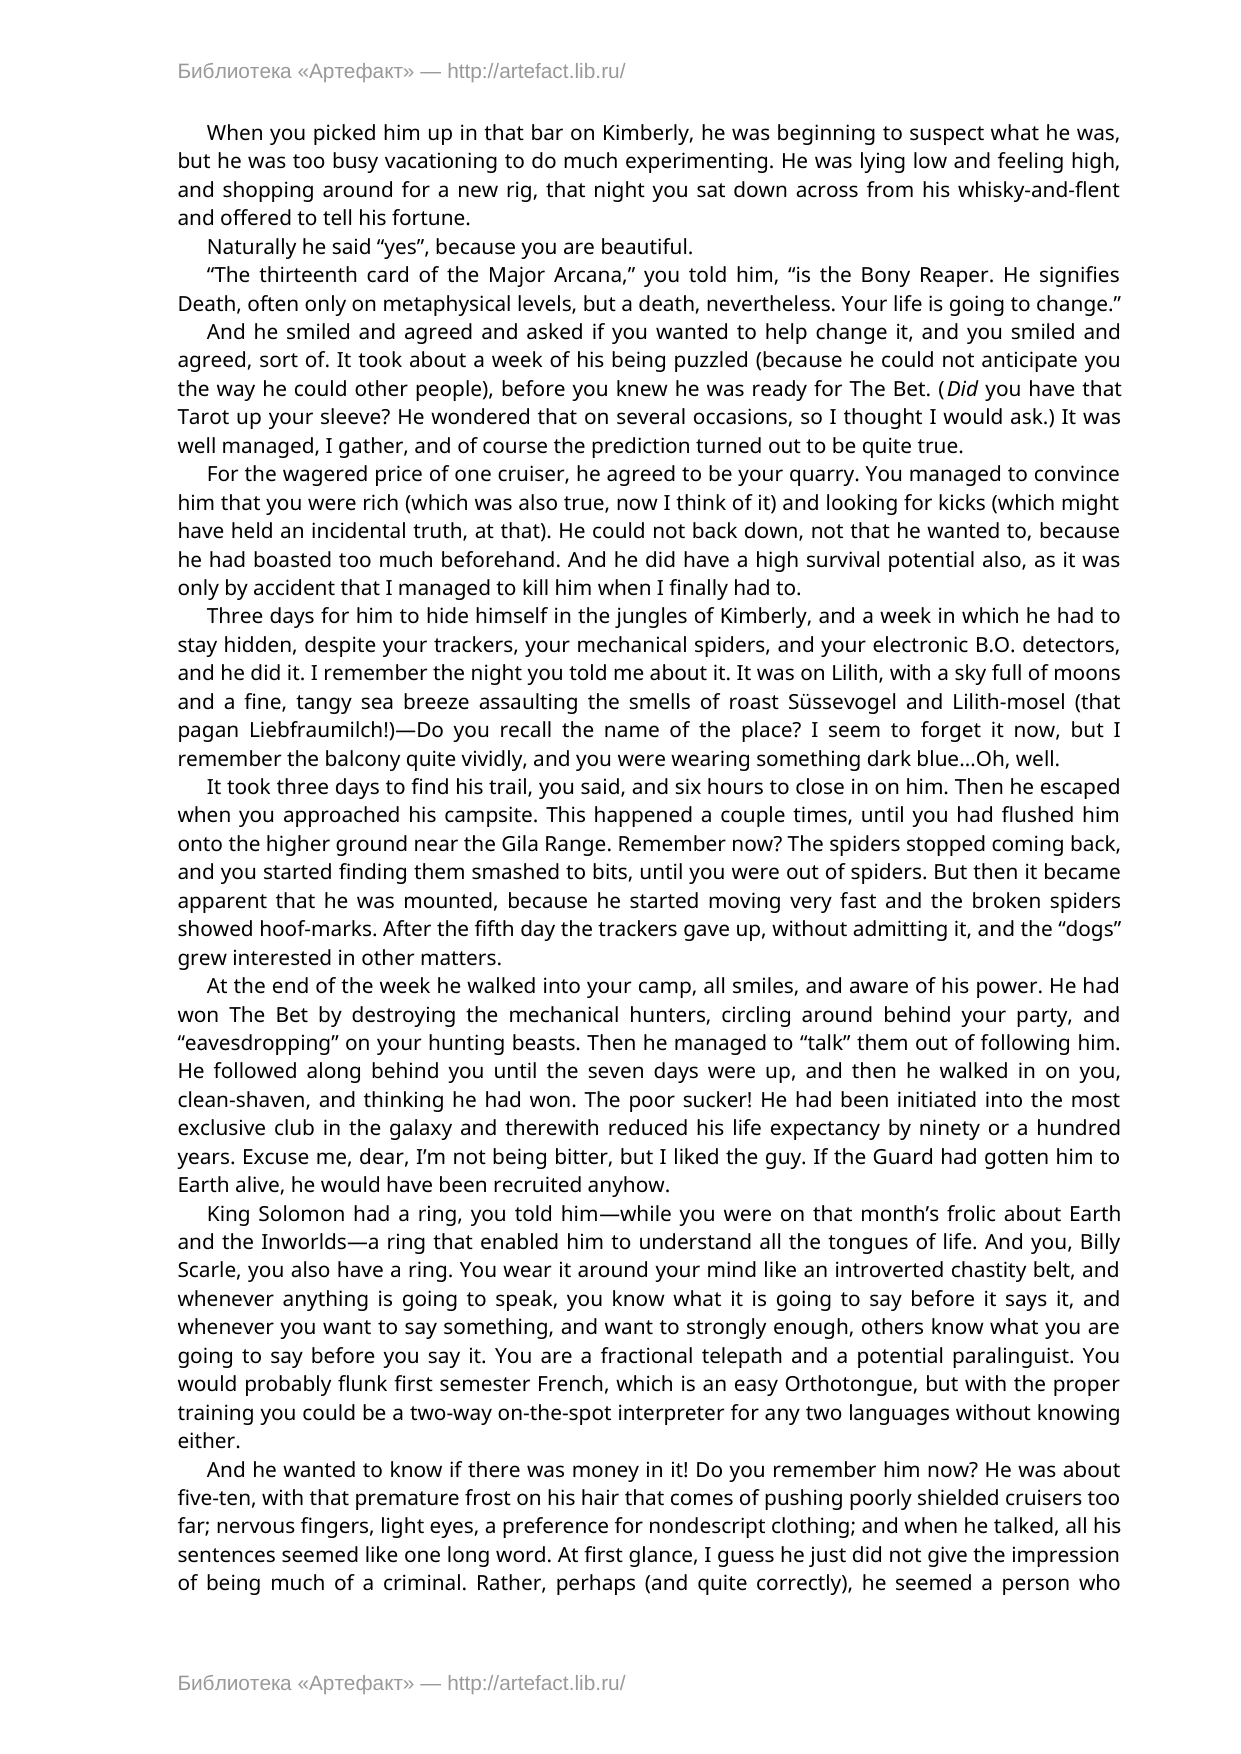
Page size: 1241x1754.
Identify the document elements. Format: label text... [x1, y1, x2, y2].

text “The thirteenth card of the Major Arcana,” you told him, “is the Bony Reaper. He signifies Death, often only on metaphysical levels, but a death, nevertheless. Your life is going to change.” [177, 260, 1122, 317]
text It took three days to find his trail, you said, and six hours to close in on him. Then he escaped when you approached his campsite. This happened a couple times, until you had flushed him onto the higher ground near the Gila Range. Remember now? The spiders stopped coming back, and you started finding them smashed to bits, until you were out of spiders. But then it became apparent that he was mounted, because he started moving very fast and the broken spiders showed hoof-marks. After the fifth day the trackers gave up, without admitting it, and the “dogs” grew interested in other matters. [177, 772, 1122, 971]
text King Solomon had a ring, you told him⁠—while you were on that month’s frolic about Earth and the Inworlds⁠—a ring that enabled him to understand all the tongues of life. And you, Billy Scarle, you also have a ring. You wear it around your mind like an introverted chastity belt, and whenever anything is going to speak, you know what it is going to say before it says it, and whenever you want to say something, and want to strongly enough, others know what you are going to say before you say it. You are a fractional telepath and a potential paralinguist. You would probably flunk first semester French, which is an easy Orthotongue, but with the proper training you could be a two-way on-the-spot interpreter for any two languages without knowing either. [177, 1199, 1122, 1455]
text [177, 1455, 1122, 1597]
text Naturally he said “yes”, because you are beautiful. [177, 232, 1122, 260]
text For the wagered price of one cruiser, he agreed to be your quarry. You managed to convince him that you were rich (which was also true, now I think of it) and looking for kicks (which might have held an incidental truth, at that). He could not back down, not that he wanted to, because he had boasted too much beforehand. And he did have a high survival potential also, as it was only by accident that I managed to kill him when I finally had to. [177, 459, 1122, 602]
text At the end of the week he walked into your camp, all smiles, and aware of his power. He had won The Bet by destroying the mechanical hunters, circling around behind your party, and “eavesdropping” on your hunting beasts. Then he managed to “talk” them out of following him. He followed along behind you until the seven days were up, and then he walked in on you, clean-shaven, and thinking he had won. The poor sucker! He had been initiated into the most exclusive club in the galaxy and therewith reduced his life expectancy by ninety or a hundred years. Excuse me, dear, I’m not being bitter, but I liked the guy. If the Guard had gotten him to Earth alive, he would have been recruited anyhow. [177, 971, 1122, 1199]
text When you picked him up in that bar on Kimberly, he was beginning to suspect what he was, but he was too busy vacationing to do much experimenting. He was lying low and feeling high, and shopping around for a new rig, that night you sat down across from his whisky-and-flent and offered to tell his fortune. [177, 118, 1122, 232]
text Three days for him to hide himself in the jungles of Kimberly, and a week in which he had to stay hidden, despite your trackers, your mechanical spiders, and your electronic B.O. detectors, and he did it. I remember the night you told me about it. It was on Lilith, with a sky full of moons and a fine, tangy sea breeze assaulting the smells of roast Süssevogel and Lilith-mosel (that pagan Liebfraumilch!)⁠—Do you recall the name of the place? I seem to forget it now, but I remember the balcony quite vividly, and you were wearing something dark blue…Oh, well. [177, 602, 1122, 772]
text And he smiled and agreed and asked if you wanted to help change it, and you smiled and agreed, sort of. It took about a week of his being puzzled (because he could not anticipate you the way he could other people), before you knew he was ready for The Bet. (Did you have that Tarot up your sleeve? He wondered that on several occasions, so I thought I would ask.) It was well managed, I gather, and of course the prediction turned out to be quite true. [177, 317, 1122, 459]
